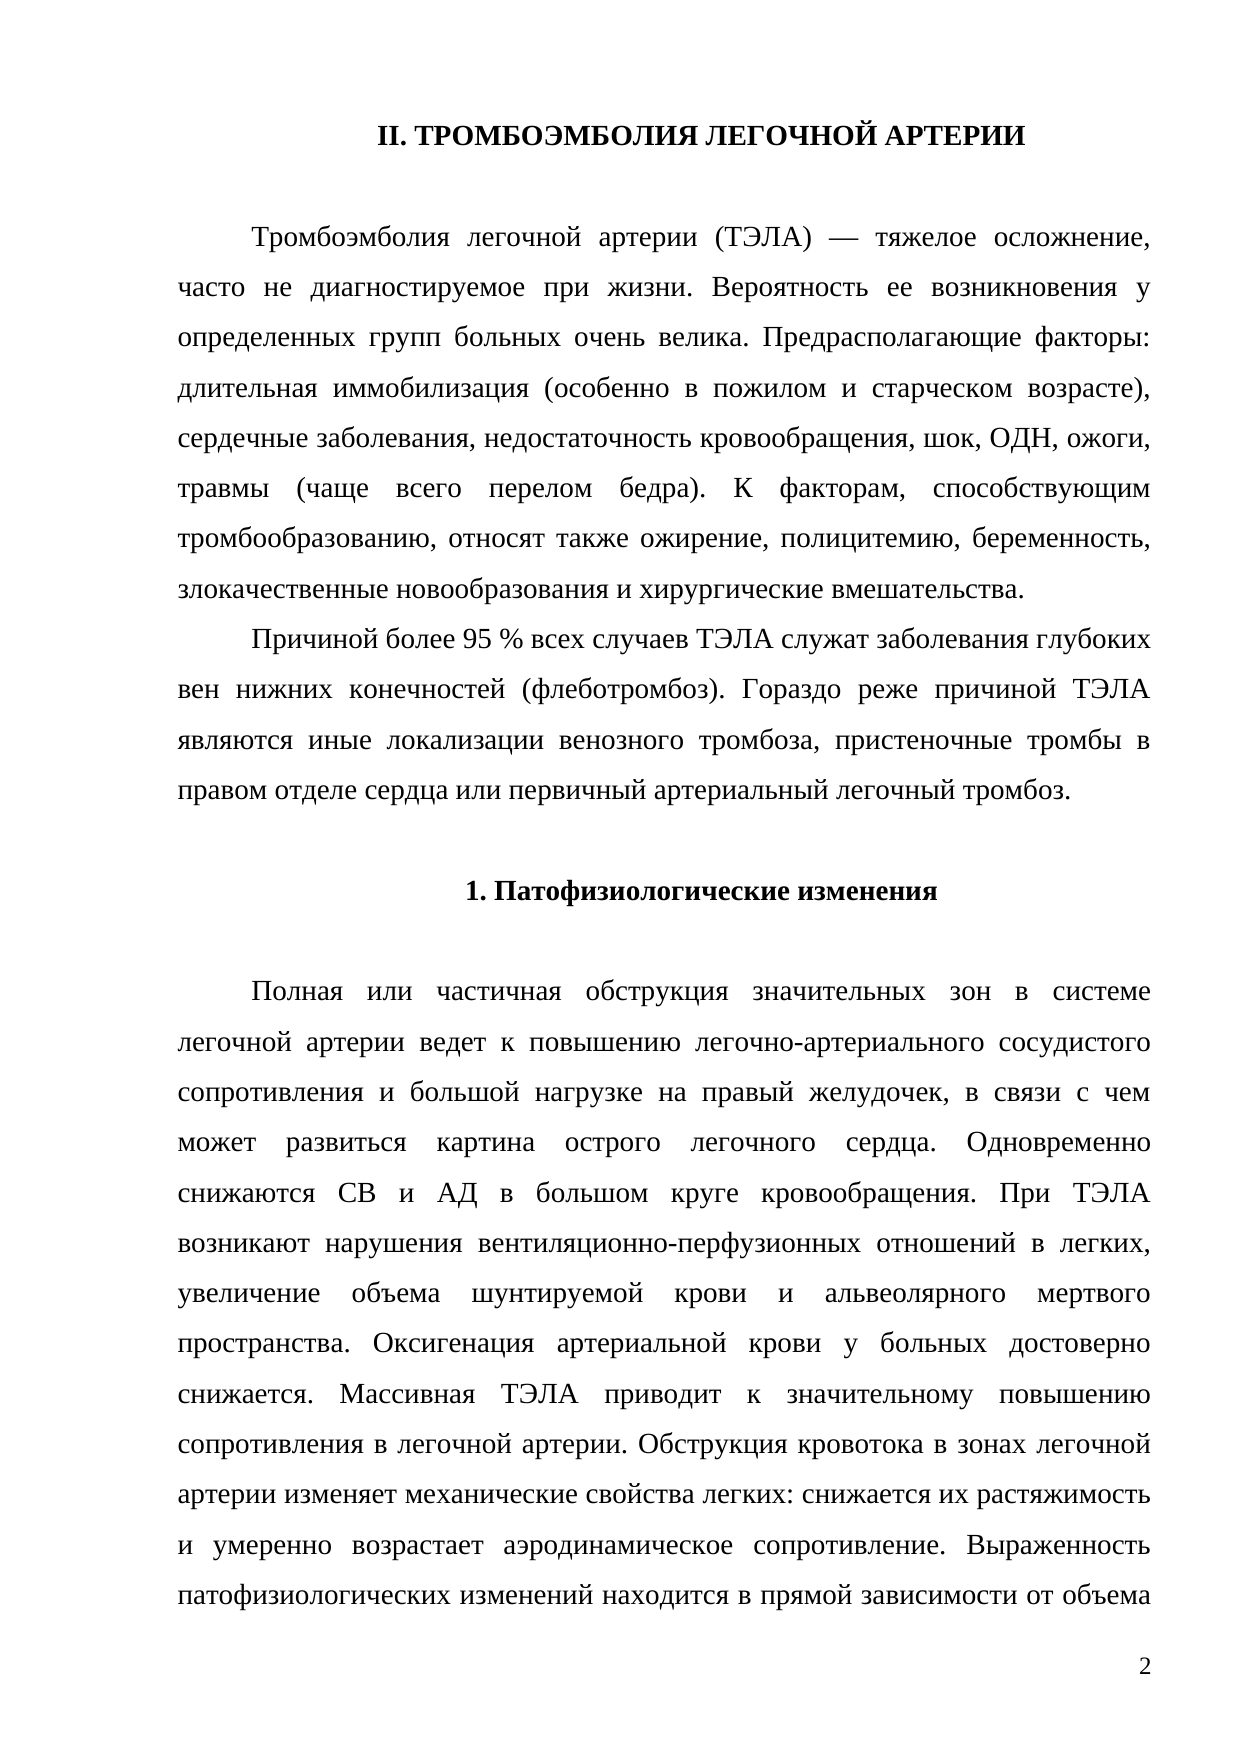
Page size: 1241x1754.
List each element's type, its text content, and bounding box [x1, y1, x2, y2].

text 1. Патофизиологические изменения [177, 873, 1152, 906]
text Тромбоэмболия легочной артерии (ТЭЛА) — тяжелое осложнение, часто не диагностируемое при жизни. Вероятность ее возникновения у определенных групп больных очень велика. Предрасполагающие факторы: длительная иммобилизация (особенно в пожилом и старческом возрасте), сердечные заболевания, недостаточность кровообращения, шок, ОДН, ожоги, травмы (чаще всего перелом бедра). К факторам, способствующим тромбообразованию, относят также ожирение, полицитемию, беременность, злокачественные новообразования и хирургические вмешательства. [177, 219, 1152, 604]
text Причиной более 95 % всех случаев ТЭЛА служат заболевания глубоких вен нижних конечностей (флеботромбоз). Гораздо реже причиной ТЭЛА являются иные локализации венозного тромбоза, пристеночные тромбы в правом отделе сердца или первичный артериальный легочный тромбоз. [177, 621, 1152, 806]
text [177, 973, 1152, 1611]
text II. ТРОМБОЭМБОЛИЯ ЛЕГОЧНОЙ АРТЕРИИ [177, 118, 1152, 152]
